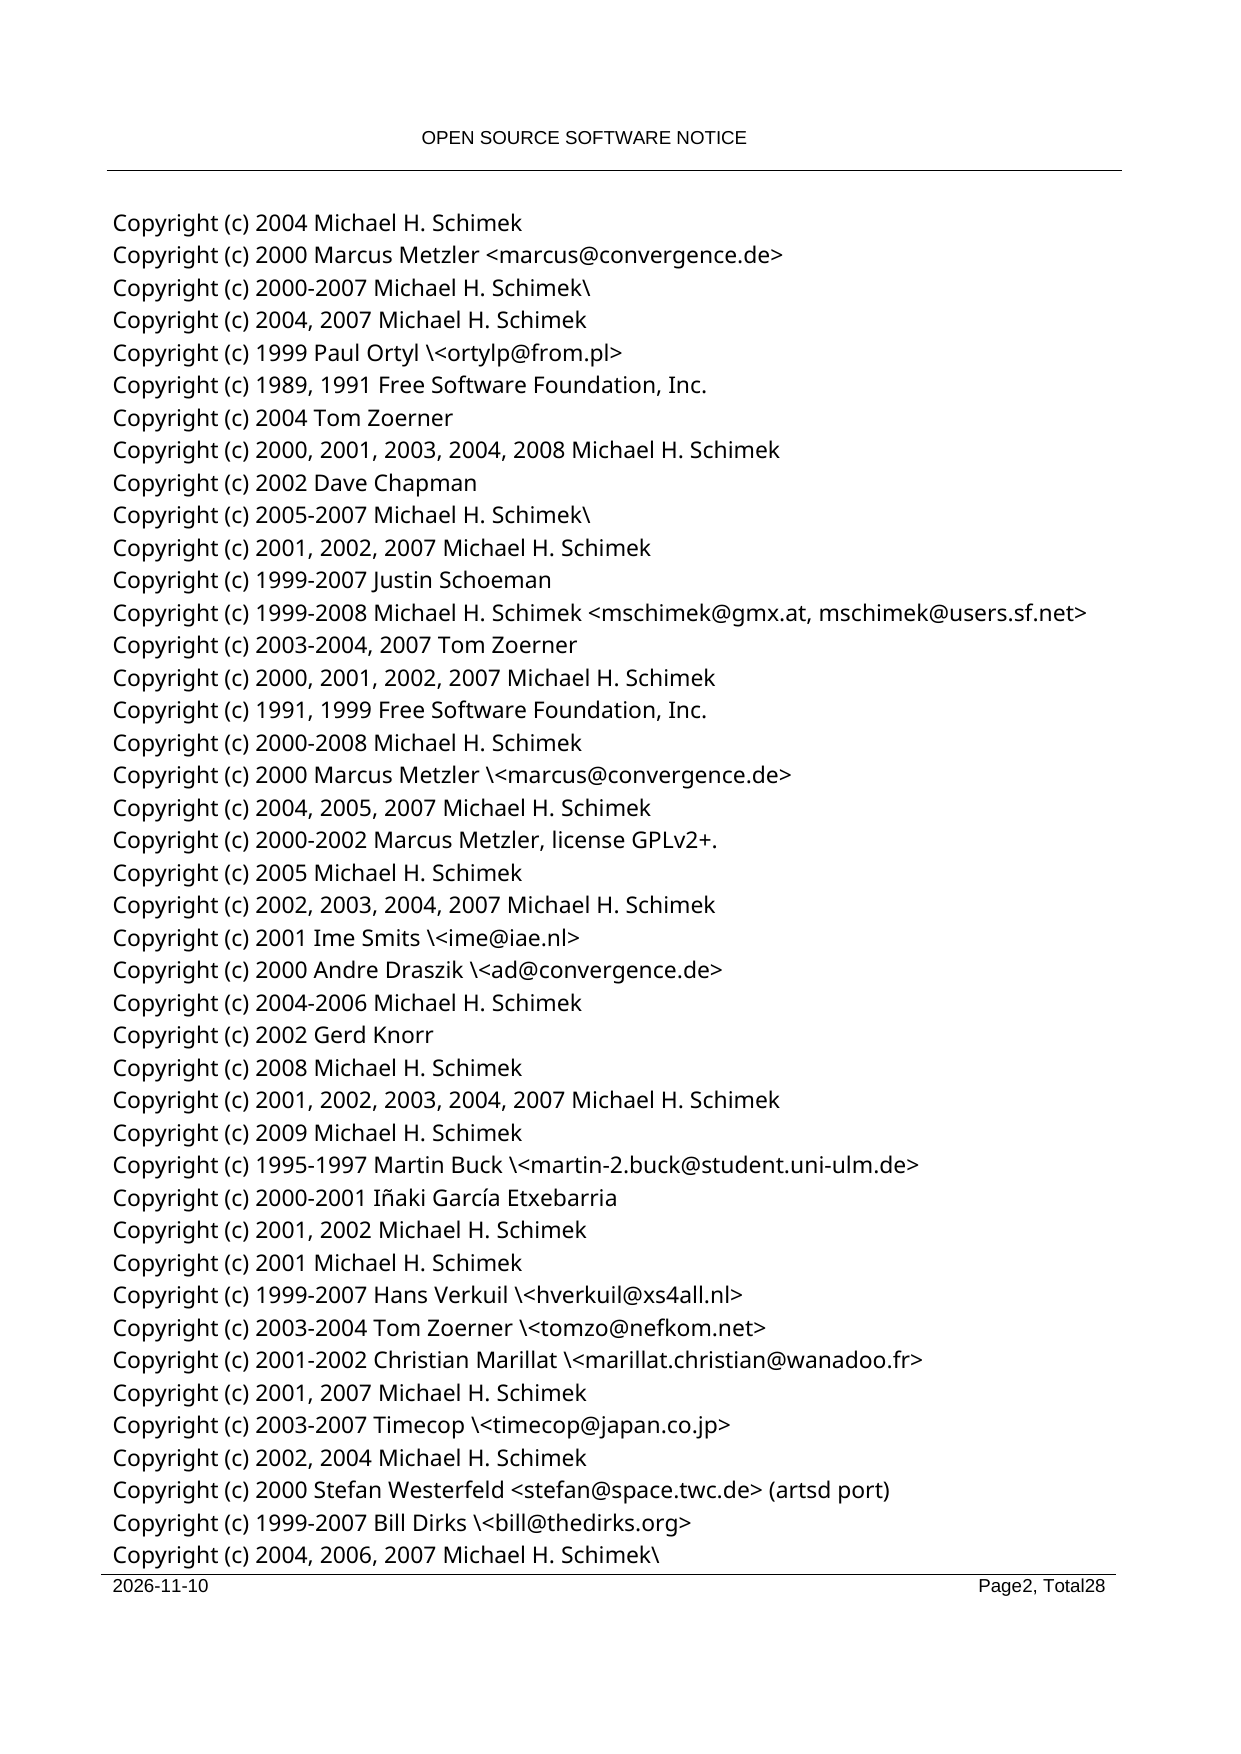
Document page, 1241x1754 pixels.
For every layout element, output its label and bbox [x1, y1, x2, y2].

text [112, 206, 1128, 1571]
